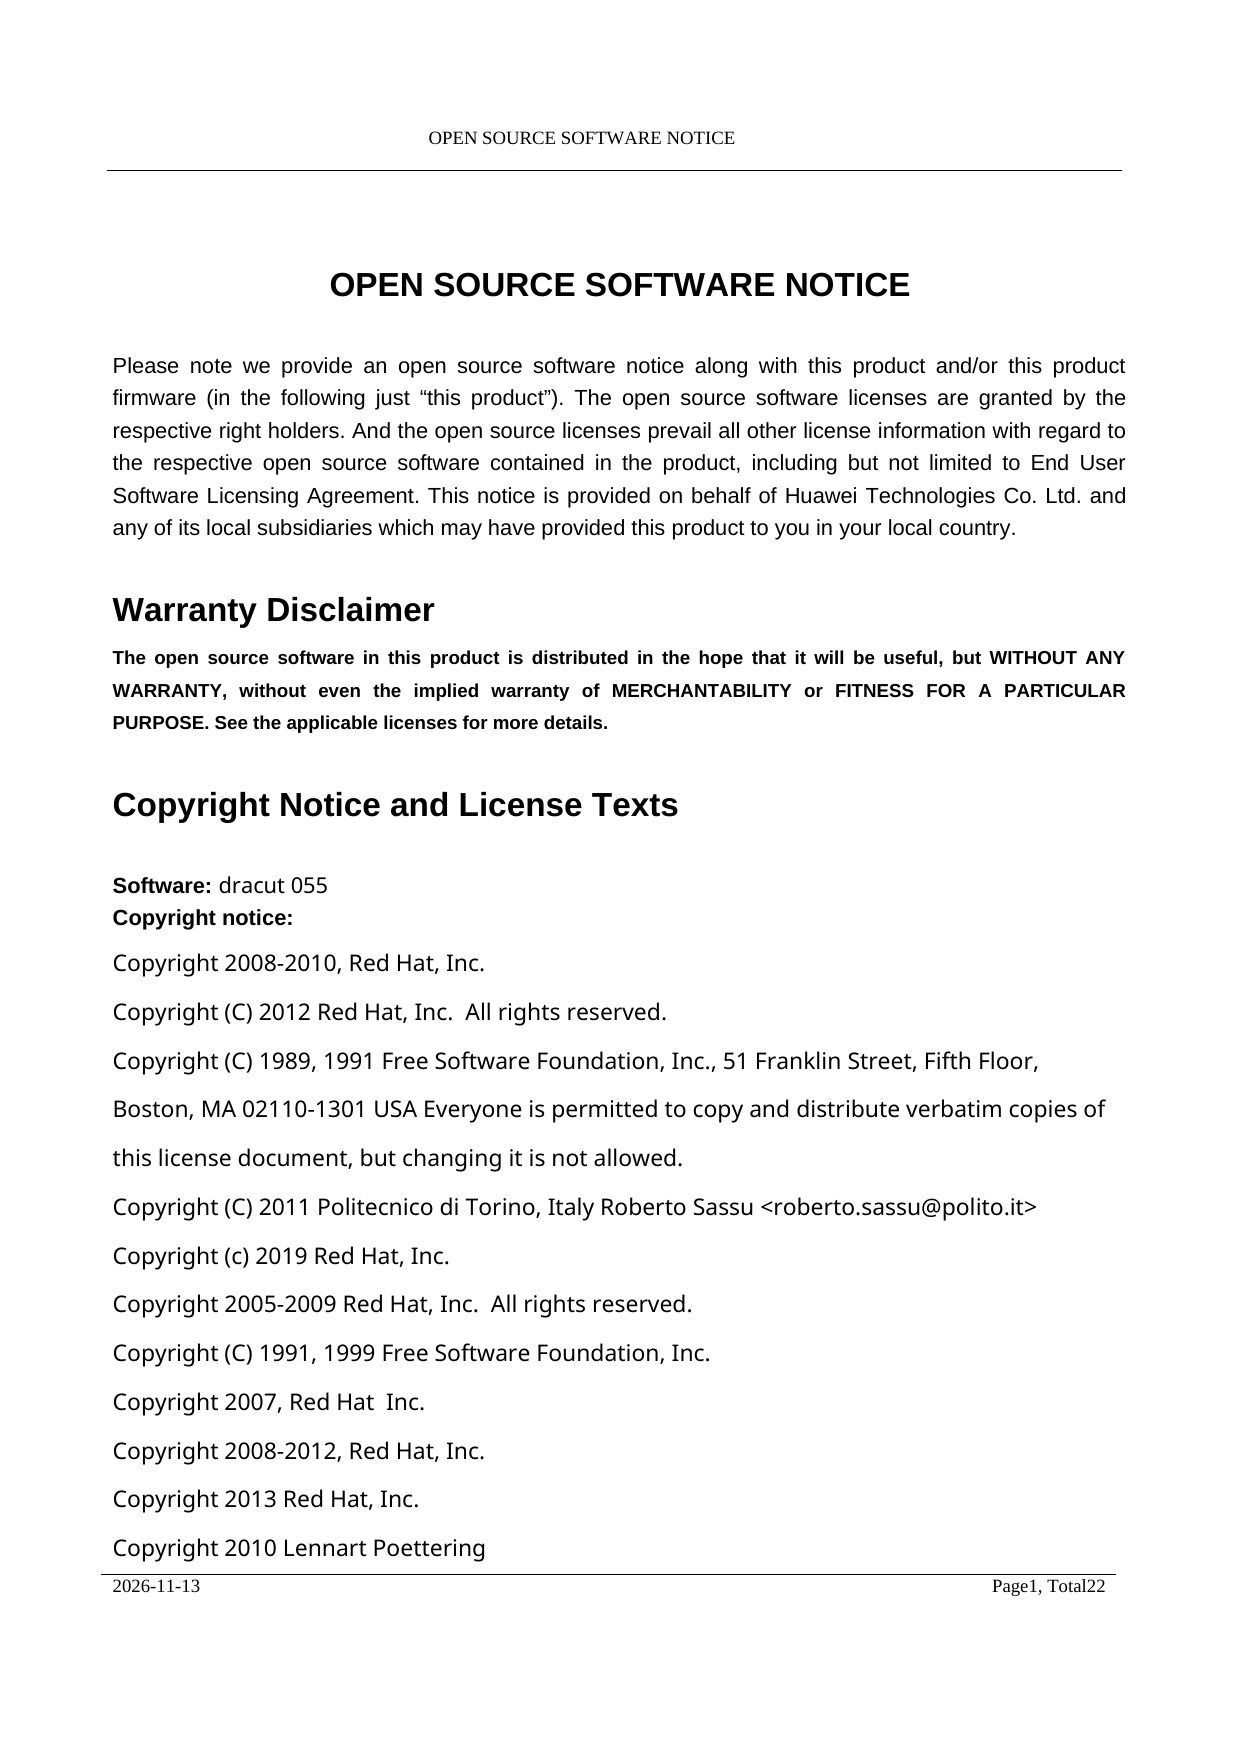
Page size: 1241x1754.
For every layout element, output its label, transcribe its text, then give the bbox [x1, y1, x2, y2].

text Warranty Disclaimer [112, 576, 1128, 641]
text OPEN SOURCE SOFTWARE NOTICE [112, 251, 1128, 316]
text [112, 947, 1128, 1564]
text The open source software in this product is distributed in the hope that it will be useful, but WITHOUT ANY WARRANTY, without even the implied warranty of MERCHANTABILITY or FITNESS FOR A PARTICULAR PURPOSE. See the applicable licenses for more details. [112, 641, 1128, 739]
text Please note we provide an open source software notice along with this product and/or this product firmware (in the following just “this product”). The open source software licenses are granted by the respective right holders. And the open source licenses prevail all other license information with regard to the respective open source software contained in the product, including but not limited to End User Software Licensing Agreement. This notice is provided on behalf of Huawei Technologies Co. Ltd. and any of its local subsidiaries which may have provided this product to you in your local country. [112, 349, 1128, 544]
text Copyright notice: [112, 901, 1128, 934]
text Copyright Notice and License Texts [112, 771, 1128, 836]
text Software: dracut 055 [112, 869, 1128, 901]
